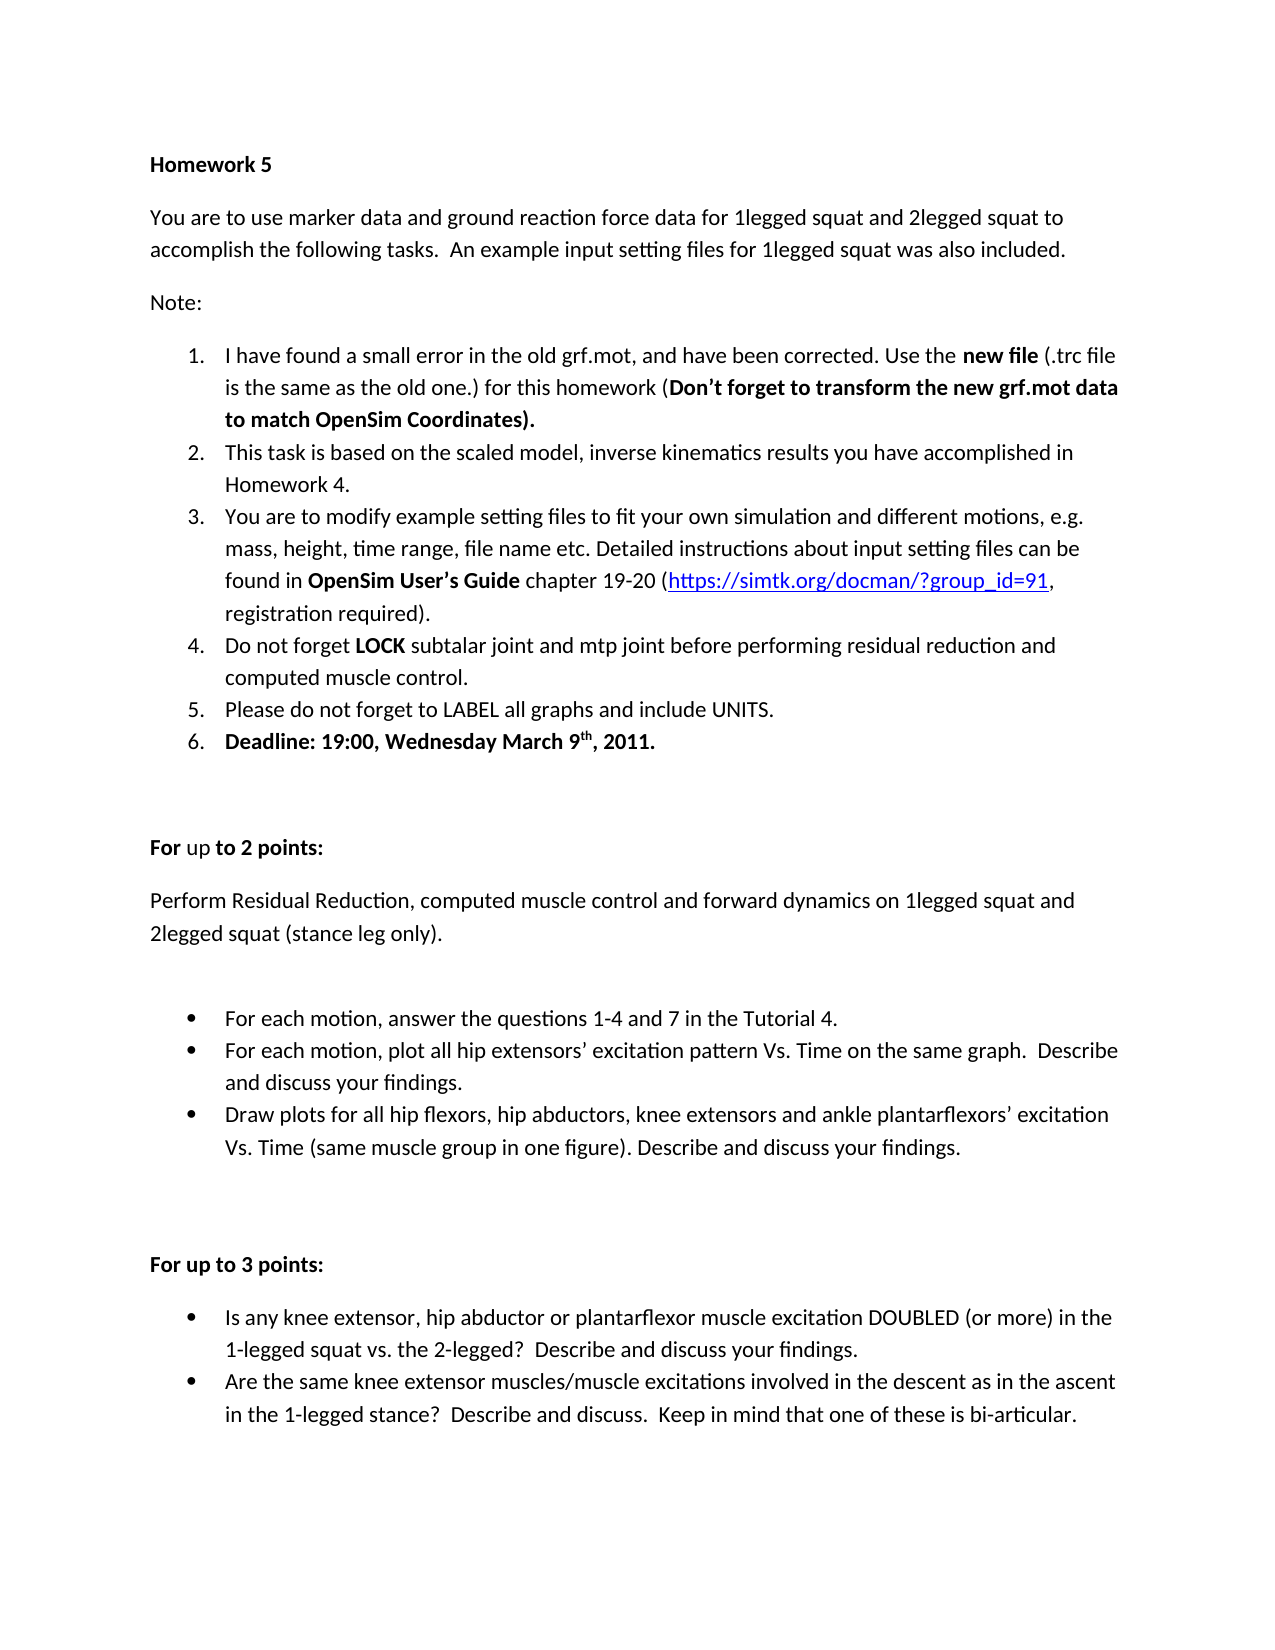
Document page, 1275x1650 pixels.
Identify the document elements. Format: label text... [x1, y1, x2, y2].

list For each motion, plot all hip extensors’ excitation pattern Vs. Time on the same graph. Describe and discuss your findings. [187, 1036, 1125, 1096]
list Are the same knee extensor muscles/muscle excitations involved in the descent as in the ascent in the 1-legged stance? Describe and discuss. Keep in mind that one of these is bi-articular. [187, 1367, 1125, 1428]
list Do not forget LOCK subtalar joint and mtp joint before performing residual reduction and computed muscle control. [187, 631, 1125, 691]
text Note: [150, 288, 1125, 316]
list I have found a small error in the old grf.mot, and have been corrected. Use the new file (.trc file is the same as the old one.) for this homework (Don’t forget to transform the new grf.mot data to match OpenSim Coordinates). [187, 341, 1125, 434]
text For up to 3 points: [150, 1250, 1125, 1278]
text You are to use marker data and ground reaction force data for 1legged squat and 2legged squat to accomplish the following tasks. An example input setting files for 1legged squat was also included. [150, 203, 1125, 263]
list Deadline: 19:00, Wednesday March 9th, 2011. [187, 727, 1125, 756]
text Homework 5 [150, 150, 1125, 178]
list Please do not forget to LABEL all graphs and include UNITS. [187, 695, 1125, 723]
list Draw plots for all hip flexors, hip abductors, knee extensors and ankle plantarflexors’ excitation Vs. Time (same muscle group in one figure). Describe and discuss your findings. [187, 1101, 1125, 1161]
text For up to 2 points: [150, 833, 1125, 862]
list This task is based on the scaled model, inverse kinematics results you have accomplished in Homework 4. [187, 438, 1125, 498]
list You are to modify example setting files to fit your own simulation and different motions, e.g. mass, height, time range, file name etc. Detailed instructions about input setting files can be found in OpenSim User’s Guide chapter 19-20 (https://simtk.org/docman/?group_id=91, registration required). [187, 502, 1125, 627]
list Is any knee extensor, hip abductor or plantarflexor muscle excitation DOUBLED (or more) in the 1-legged squat vs. the 2-legged? Describe and discuss your findings. [187, 1303, 1125, 1363]
text Perform Residual Reduction, computed muscle control and forward dynamics on 1legged squat and 2legged squat (stance leg only). [150, 887, 1125, 947]
list For each motion, answer the questions 1-4 and 7 in the Tutorial 4. [187, 1004, 1125, 1032]
